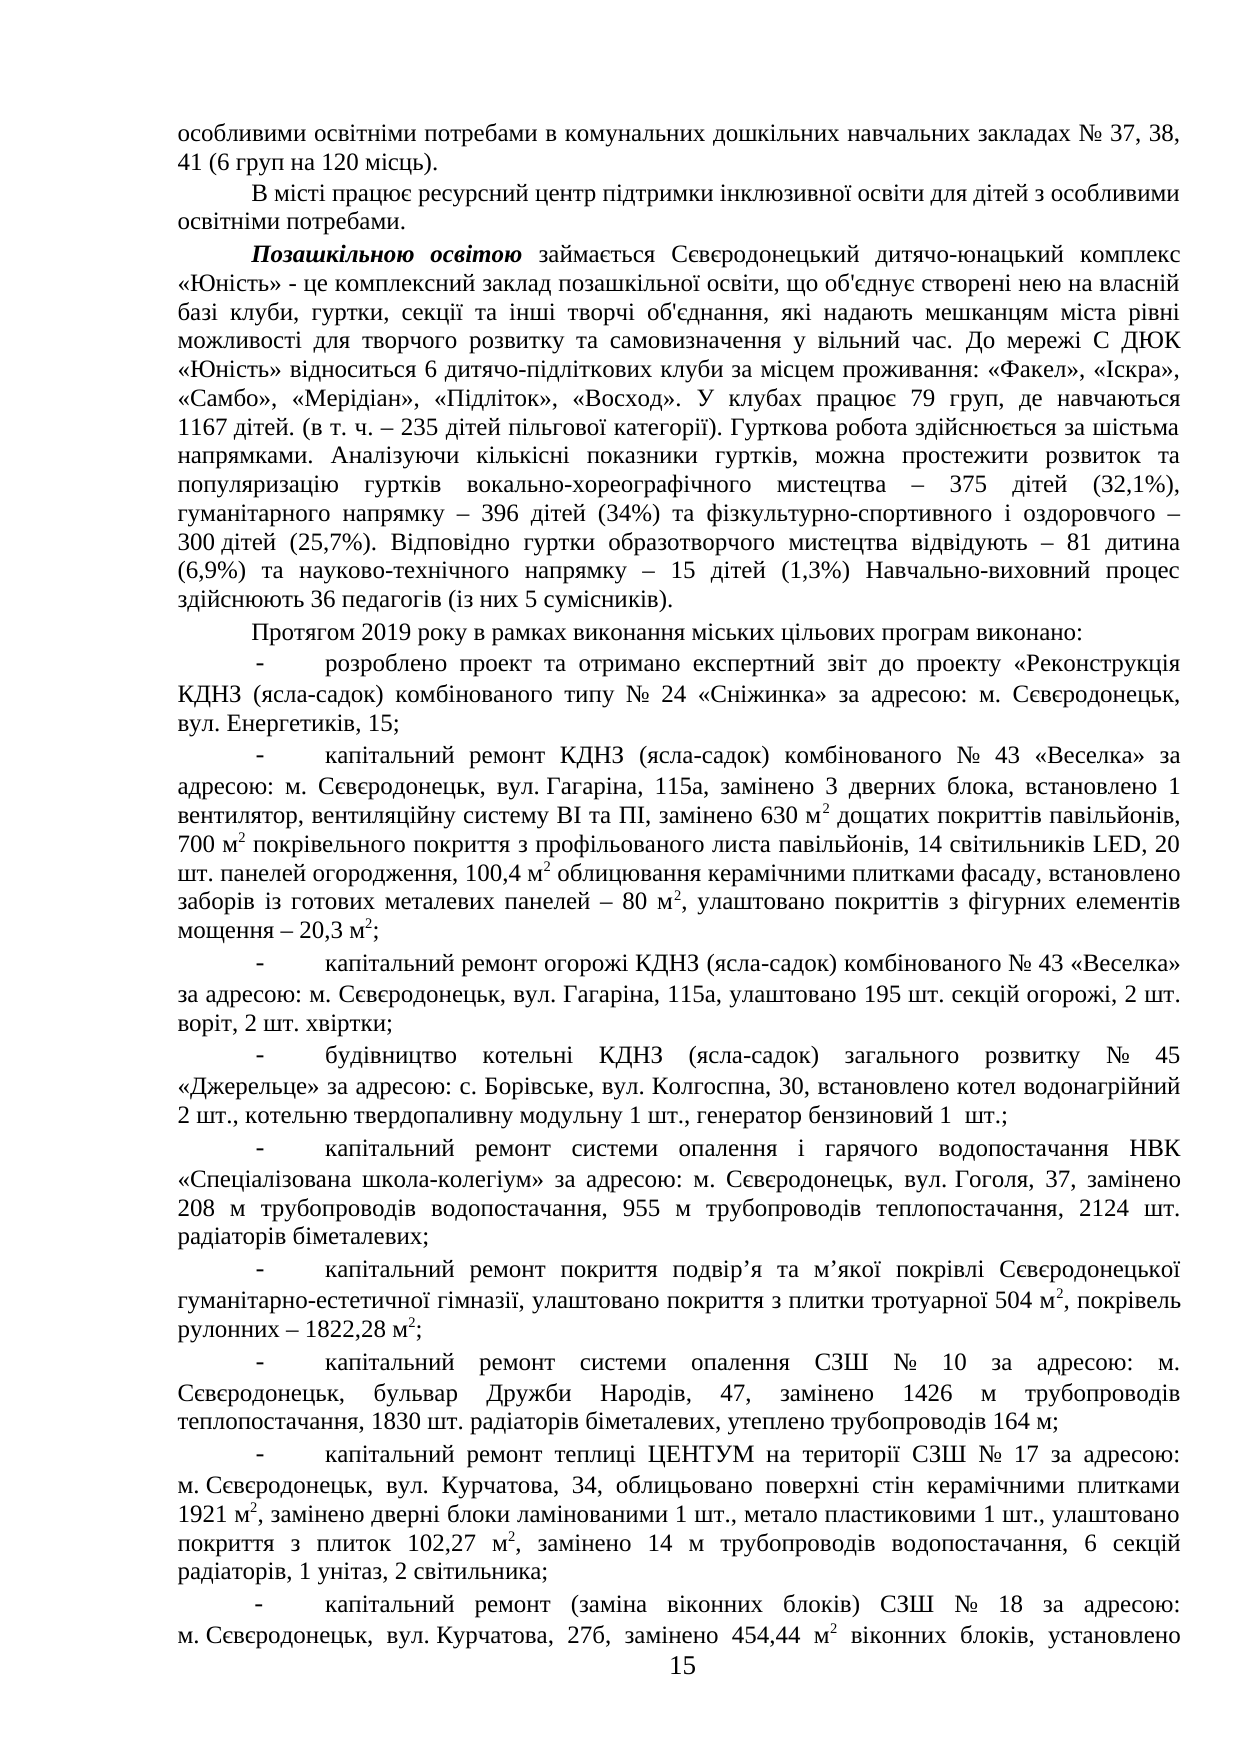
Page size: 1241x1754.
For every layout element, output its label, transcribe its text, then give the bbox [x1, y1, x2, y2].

list капітальний ремонт теплиці ЦЕНТУМ на території СЗШ № 17 за адресою: м. Сєвєродонецьк, вул. Курчатова, 34, облицьовано поверхні стін керамічними плитками 1921 м2, замінено дверні блоки ламінованими 1 шт., метало пластиковими 1 шт., улаштовано покриття з плиток 102,27 м2, замінено 14 м трубопроводів водопостачання, 6 секцій радіаторів, 1 унітаз, 2 світильника; [177, 1439, 1181, 1585]
text Позашкільною освітою займається Сєвєродонецький дитячо-юнацький комплекс «Юність» - це комплексний заклад позашкільної освіти, що об'єднує створені нею на власній базі клуби, гуртки, секції та інші творчі об'єднання, які надають мешканцям міста рівні можливості для творчого розвитку та самовизначення у вільний час. До мережі С ДЮК «Юність» відноситься 6 дитячо-підліткових клуби за місцем проживання: «Факел», «Іскра», «Самбо», «Мерідіан», «Підліток», «Восход». У клубах працює 79 груп, де навчаються 1167 дітей. (в т. ч. – 235 дітей пільгової категорії). Гурткова робота здійснюється за шістьма напрямками. Аналізуючи кількісні показники гуртків, можна простежити розвиток та популяризацію гуртків вокально-хореографічного мистецтва – 375 дітей (32,1%), гуманітарного напрямку – 396 дітей (34%) та фізкультурно-спортивного і оздоровчого – 300 дітей (25,7%). Відповідно гуртки образотворчого мистецтва відвідують – 81 дитина (6,9%) та науково-технічного напрямку – 15 дітей (1,3%) Навчально-виховний процес здійснюють 36 педагогів (із них 5 сумісників). [177, 239, 1181, 613]
list капітальний ремонт КДНЗ (ясла-садок) комбінованого № 43 «Веселка» за адресою: м. Сєвєродонецьк, вул. Гагаріна, 115а, замінено 3 дверних блока, встановлено 1 вентилятор, вентиляційну систему ВІ та ПІ, замінено 630 м2 дощатих покриттів павільйонів, 700 м2 покрівельного покриття з профільованого листа павільйонів, 14 світильників LED, 20 шт. панелей огородження, 100,4 м2 облицювання керамічними плитками фасаду, встановлено заборів із готових металевих панелей – 80 м2, улаштовано покриттів з фігурних елементів мощення – 20,3 м2; [177, 741, 1181, 944]
list капітальний ремонт огорожі КДНЗ (ясла-садок) комбінованого № 43 «Веселка» за адресою: м. Сєвєродонецьк, вул. Гагаріна, 115а, улаштовано 195 шт. секцій огорожі, 2 шт. воріт, 2 шт. хвіртки; [177, 948, 1181, 1036]
list капітальний ремонт покриття подвір’я та м’якої покрівлі Сєвєродонецької гуманітарно-естетичної гімназії, улаштовано покриття з плитки тротуарної 504 м2, покрівель рулонних – 1822,28 м2; [177, 1254, 1181, 1343]
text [177, 118, 1181, 176]
text Протягом 2019 року в рамках виконання міських цільових програм виконано: [177, 617, 1181, 646]
list будівництво котельні КДНЗ (ясла-садок) загального розвитку № 45 «Джерельце» за адресою: с. Борівське, вул. Колгоспна, 30, встановлено котел водонагрійний 2 шт., котельню твердопаливну модульну 1 шт., генератор бензиновий 1 шт.; [177, 1041, 1181, 1129]
list капітальний ремонт системи опалення СЗШ № 10 за адресою: м. Сєвєродонецьк, бульвар Дружби Народів, 47, замінено 1426 м трубопроводів теплопостачання, 1830 шт. радіаторів біметалевих, утеплено трубопроводів 164 м; [177, 1347, 1181, 1435]
list капітальний ремонт системи опалення і гарячого водопостачання НВК «Спеціалізована школа-колегіум» за адресою: м. Сєвєродонецьк, вул. Гоголя, 37, замінено 208 м трубопроводів водопостачання, 955 м трубопроводів теплопостачання, 2124 шт. радіаторів біметалевих; [177, 1133, 1181, 1250]
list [177, 1589, 1181, 1649]
list розроблено проект та отримано експертний звіт до проекту «Реконструкція КДНЗ (ясла-садок) комбінованого типу № 24 «Сніжинка» за адресою: м. Сєвєродонецьк, вул. Енергетиків, 15; [177, 648, 1181, 736]
text В місті працює ресурсний центр підтримки інклюзивної освіти для дітей з особливими освітніми потребами. [177, 178, 1181, 235]
